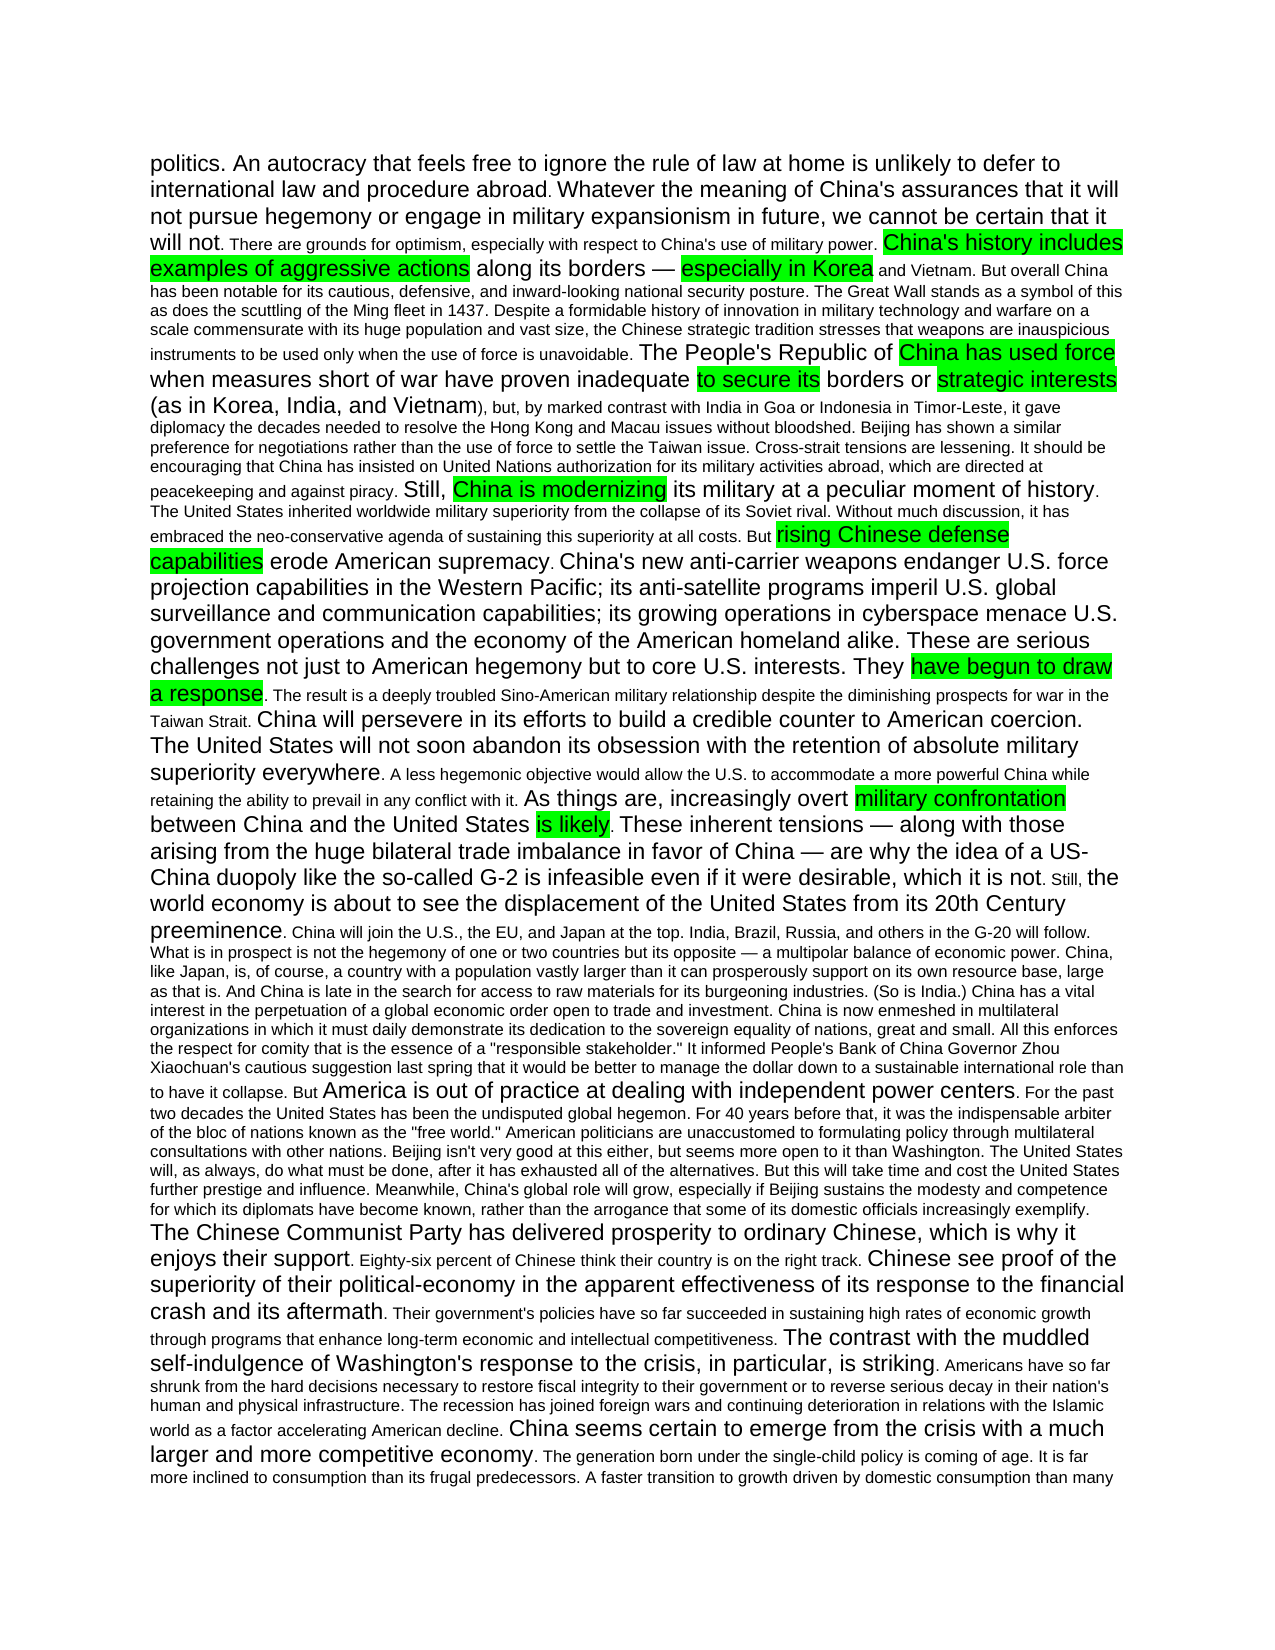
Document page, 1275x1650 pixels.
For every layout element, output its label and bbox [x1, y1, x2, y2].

text [150, 150, 1125, 1487]
